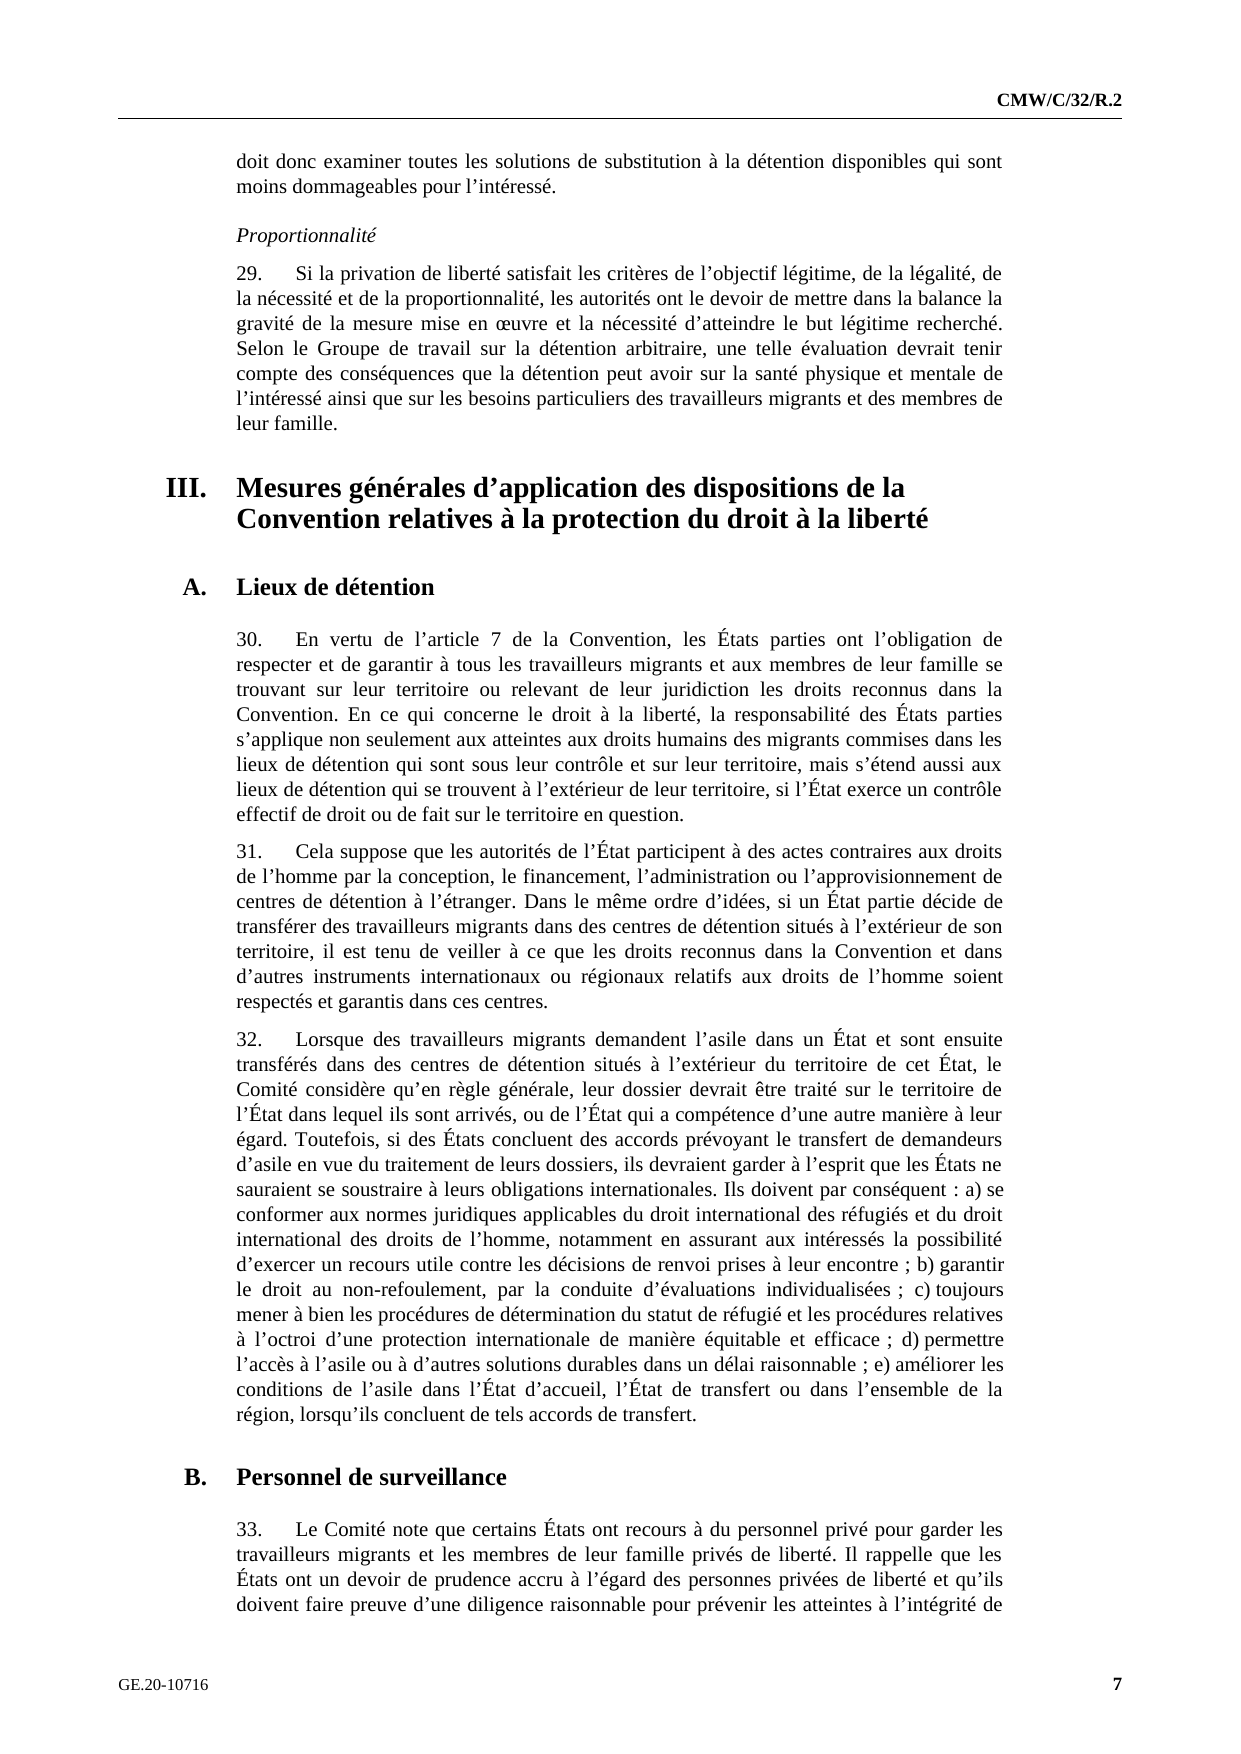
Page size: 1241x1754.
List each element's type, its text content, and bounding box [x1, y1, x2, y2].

text III. Mesures générales d’application des dispositions de la Convention relatives à la protection du droit à la liberté [118, 473, 1004, 535]
text 31. Cela suppose que les autorités de l’État participent à des actes contraires aux droits de l’homme par la conception, le financement, l’administration ou l’approvisionnement de centres de détention à l’étranger. Dans le même ordre d’idées, si un État partie décide de transférer des travailleurs migrants dans des centres de détention situés à l’extérieur de son territoire, il est tenu de veiller à ce que les droits reconnus dans la Convention et dans d’autres instruments internationaux ou régionaux relatifs aux droits de l’homme soient respectés et garantis dans ces centres. [236, 838, 1004, 1013]
text B. Personnel de surveillance [118, 1463, 1004, 1491]
text Proportionnalité [118, 223, 1004, 248]
text 29. Si la privation de liberté satisfait les critères de l’objectif légitime, de la légalité, de la nécessité et de la proportionnalité, les autorités ont le devoir de mettre dans la balance la gravité de la mesure mise en œuvre et la nécessité d’atteindre le but légitime recherché. Selon le Groupe de travail sur la détention arbitraire, une telle évaluation devrait tenir compte des conséquences que la détention peut avoir sur la santé physique et mentale de l’intéressé ainsi que sur les besoins particuliers des travailleurs migrants et des membres de leur famille. [236, 260, 1004, 435]
text 32. Lorsque des travailleurs migrants demandent l’asile dans un État et sont ensuite transférés dans des centres de détention situés à l’extérieur du territoire de cet État, le Comité considère qu’en règle générale, leur dossier devrait être traité sur le territoire de l’État dans lequel ils sont arrivés, ou de l’État qui a compétence d’une autre manière à leur égard. Toutefois, si des États concluent des accords prévoyant le transfert de demandeurs d’asile en vue du traitement de leurs dossiers, ils devraient garder à l’esprit que les États ne sauraient se soustraire à leurs obligations internationales. Ils doivent par conséquent : a) se conformer aux normes juridiques applicables du droit international des réfugiés et du droit international des droits de l’homme, notamment en assurant aux intéressés la possibilité d’exercer un recours utile contre les décisions de renvoi prises à leur encontre ; b) garantir le droit au non-refoulement, par la conduite d’évaluations individualisées ; c) toujours mener à bien les procédures de détermination du statut de réfugié et les procédures relatives à l’octroi d’une protection internationale de manière équitable et efficace ; d) permettre l’accès à l’asile ou à d’autres solutions durables dans un délai raisonnable ; e) améliorer les conditions de l’asile dans l’État d’accueil, l’État de transfert ou dans l’ensemble de la région, lorsqu’ils concluent de tels accords de transfert. [236, 1026, 1004, 1426]
text A. Lieux de détention [118, 573, 1004, 601]
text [236, 148, 1004, 198]
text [236, 1516, 1004, 1616]
text 30. En vertu de l’article 7 de la Convention, les États parties ont l’obligation de respecter et de garantir à tous les travailleurs migrants et aux membres de leur famille se trouvant sur leur territoire ou relevant de leur juridiction les droits reconnus dans la Convention. En ce qui concerne le droit à la liberté, la responsabilité des États parties s’applique non seulement aux atteintes aux droits humains des migrants commises dans les lieux de détention qui sont sous leur contrôle et sur leur territoire, mais s’étend aussi aux lieux de détention qui se trouvent à l’extérieur de leur territoire, si l’État exerce un contrôle effectif de droit ou de fait sur le territoire en question. [236, 626, 1004, 826]
